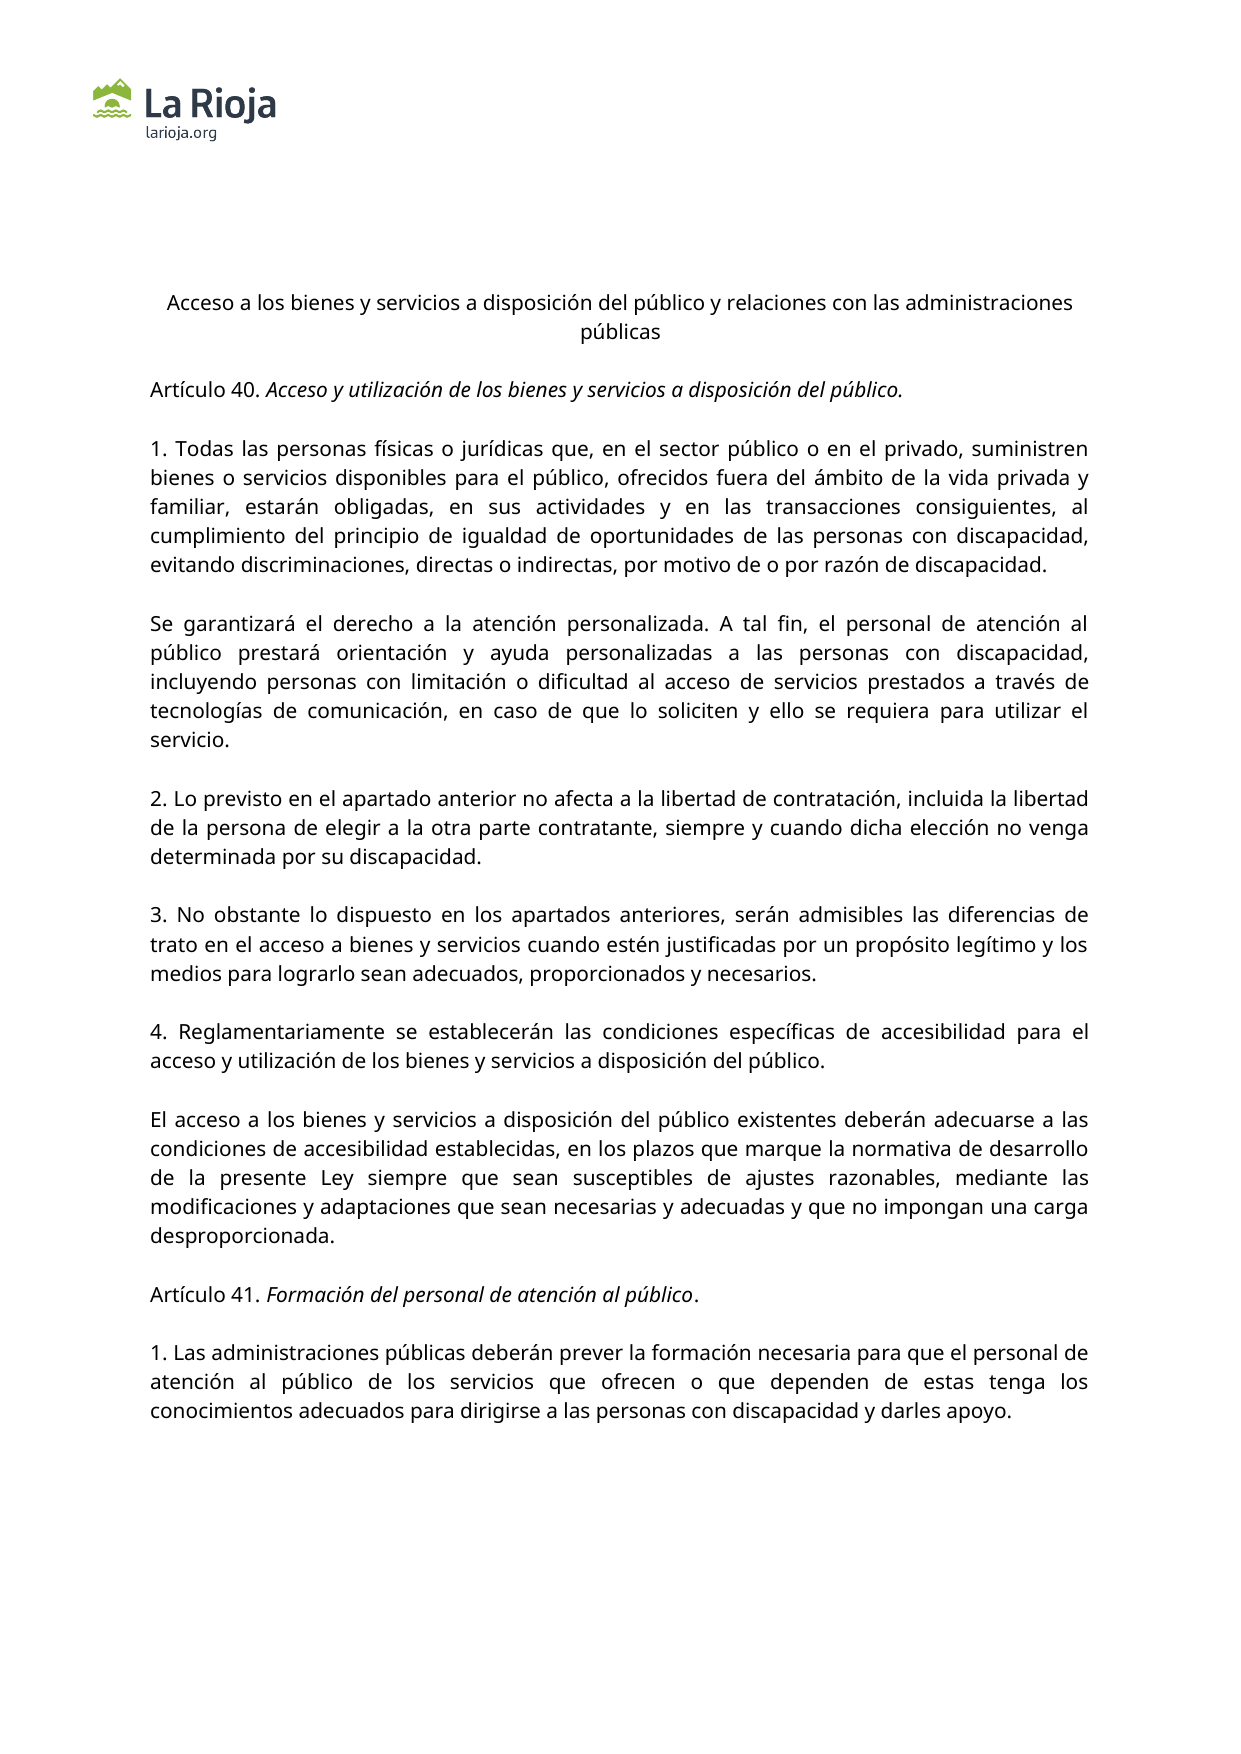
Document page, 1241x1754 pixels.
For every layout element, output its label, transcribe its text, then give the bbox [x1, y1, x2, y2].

text Se garantizará el derecho a la atención personalizada. A tal fin, el personal de atención al público prestará orientación y ayuda personalizadas a las personas con discapacidad, incluyendo personas con limitación o dificultad al acceso de servicios prestados a través de tecnologías de comunicación, en caso de que lo soliciten y ello se requiera para utilizar el servicio. [150, 608, 1090, 754]
text 3. No obstante lo dispuesto en los apartados anteriores, serán admisibles las diferencias de trato en el acceso a bienes y servicios cuando estén justificadas por un propósito legítimo y los medios para lograrlo sean adecuados, proporcionados y necesarios. [150, 899, 1090, 987]
text Artículo 40. Acceso y utilización de los bienes y servicios a disposición del público. [150, 374, 1090, 404]
text 1. Las administraciones públicas deberán prever la formación necesaria para que el personal de atención al público de los servicios que ofrecen o que dependen de estas tenga los conocimientos adecuados para dirigirse a las personas con discapacidad y darles apoyo. [150, 1337, 1090, 1424]
text El acceso a los bienes y servicios a disposición del público existentes deberán adecuarse a las condiciones de accesibilidad establecidas, en los plazos que marque la normativa de desarrollo de la presente Ley siempre que sean susceptibles de ajustes razonables, mediante las modificaciones y adaptaciones que sean necesarias y adecuadas y que no impongan una carga desproporcionada. [150, 1104, 1090, 1249]
text 2. Lo previsto en el apartado anterior no afecta a la libertad de contratación, incluida la libertad de la persona de elegir a la otra parte contratante, siempre y cuando dicha elección no venga determinada por su discapacidad. [150, 783, 1090, 870]
text Artículo 41. Formación del personal de atención al público. [150, 1279, 1090, 1308]
text 1. Todas las personas físicas o jurídicas que, en el sector público o en el privado, suministren bienes o servicios disponibles para el público, ofrecidos fuera del ámbito de la vida privada y familiar, estarán obligadas, en sus actividades y en las transacciones consiguientes, al cumplimiento del principio de igualdad de oportunidades de las personas con discapacidad, evitando discriminaciones, directas o indirectas, por motivo de o por razón de discapacidad. [150, 433, 1090, 579]
text 4. Reglamentariamente se establecerán las condiciones específicas de accesibilidad para el acceso y utilización de los bienes y servicios a disposición del público. [150, 1016, 1090, 1074]
text Acceso a los bienes y servicios a disposición del público y relaciones con las administraciones públicas [150, 287, 1090, 345]
picture [0, 0, 1241, 237]
